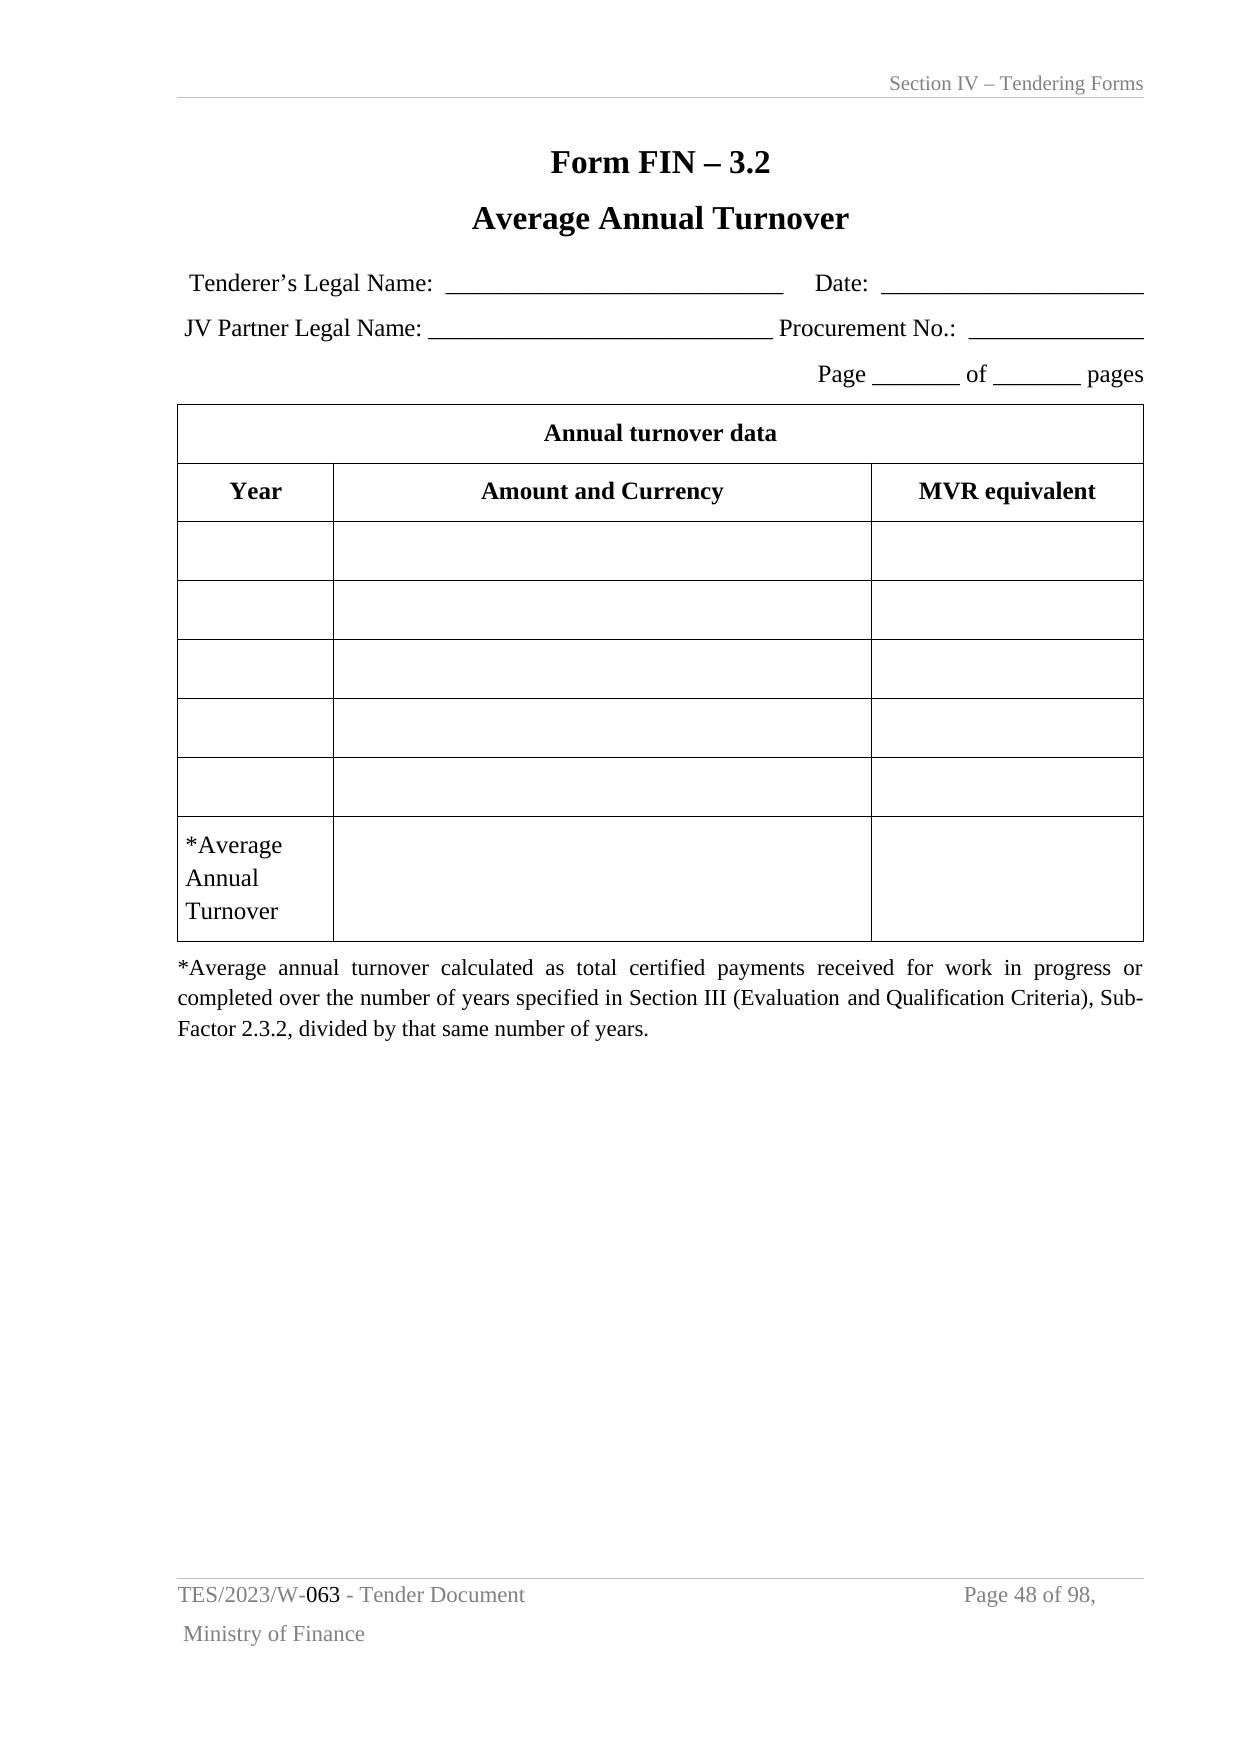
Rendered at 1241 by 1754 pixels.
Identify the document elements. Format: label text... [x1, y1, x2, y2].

text Page _______ of _______ pages [177, 359, 1144, 387]
table_cell [178, 699, 333, 757]
table_cell [334, 817, 871, 941]
table_cell [178, 581, 333, 639]
table_cell [178, 522, 333, 580]
text *Average annual turnover calculated as total certified payments received for work in progress or completed over the number of years specified in Section III (Evaluation and Qualification Criteria), Sub-Factor 2.3.2, divided by that same number of years. [177, 954, 1144, 1041]
table_cell Amount and Currency [334, 464, 871, 521]
table_cell *Average Annual Turnover [178, 817, 333, 941]
text Form FIN – 3.2 [177, 142, 1144, 180]
text Tenderer’s Legal Name: ___________________________ Date: _____________________ [177, 268, 1144, 296]
table_cell [334, 581, 871, 639]
table_cell Year [178, 464, 333, 521]
table_cell [872, 522, 1143, 580]
table_cell [334, 522, 871, 580]
table_cell [334, 758, 871, 816]
table_cell [872, 581, 1143, 639]
text JV Partner Legal Name: ____________________________ Procurement No.: ______________ [177, 313, 1144, 342]
table_header Annual turnover data [178, 405, 1143, 463]
table_cell [334, 699, 871, 757]
text Average Annual Turnover [177, 199, 1144, 237]
table_cell [872, 758, 1143, 816]
table_cell [178, 640, 333, 698]
table_cell [334, 640, 871, 698]
table_cell [872, 699, 1143, 757]
table_cell [178, 758, 333, 816]
table_cell MVR equivalent [872, 464, 1143, 521]
table_cell [872, 640, 1143, 698]
table_cell [872, 817, 1143, 941]
